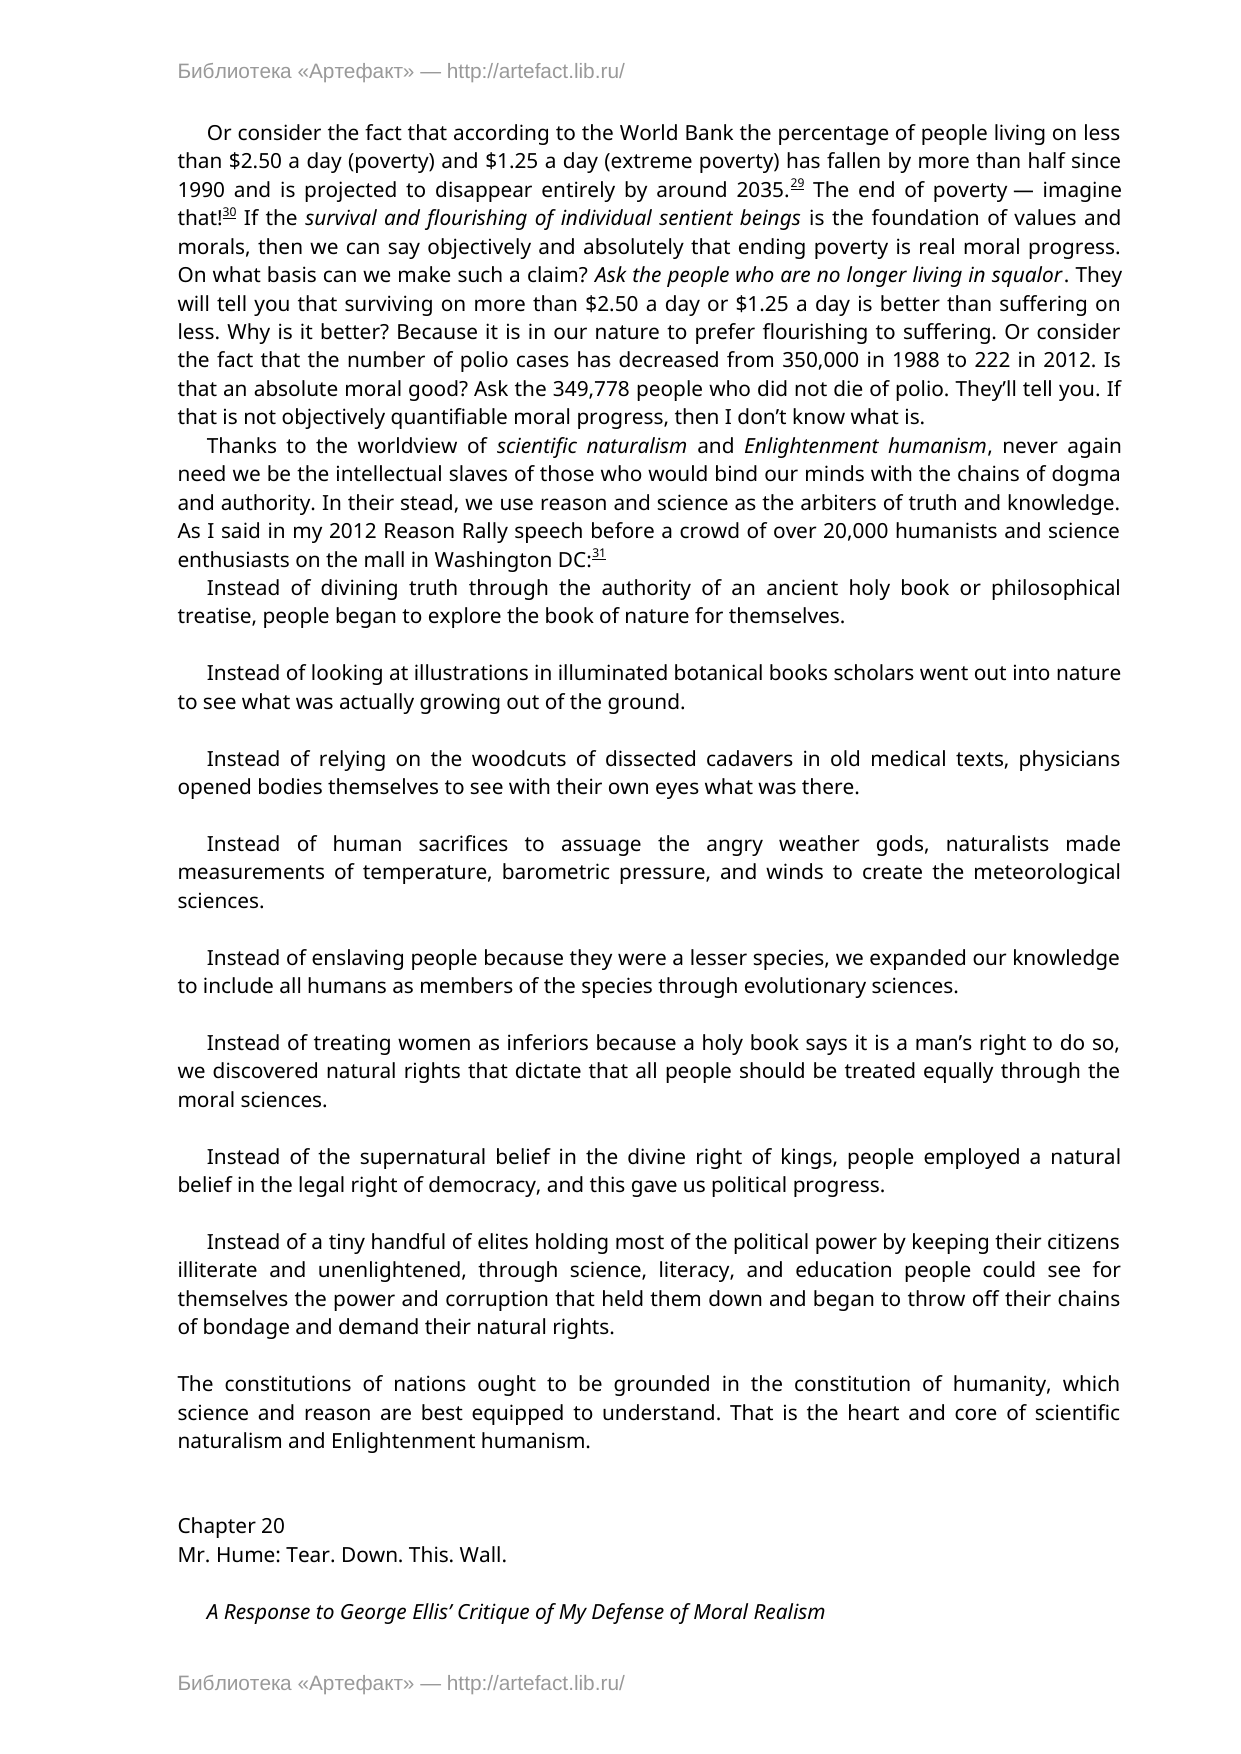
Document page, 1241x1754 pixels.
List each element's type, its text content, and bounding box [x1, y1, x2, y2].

text Instead of the supernatural belief in the divine right of kings, people employed a natural belief in the legal right of democracy, and this gave us political progress. [177, 1142, 1122, 1199]
text Instead of a tiny handful of elites holding most of the political power by keeping their citizens illiterate and unenlightened, through science, literacy, and education people could see for themselves the power and corruption that held them down and began to throw off their chains of bondage and demand their natural rights. [177, 1227, 1122, 1341]
subtitle A Response to George Ellis’ Critique of My Defense of Moral Realism [177, 1597, 1122, 1625]
text Instead of divining truth through the authority of an ancient holy book or philosophical treatise, people began to explore the book of nature for themselves. [177, 573, 1122, 630]
text The constitutions of nations ought to be grounded in the constitution of humanity, which science and reason are best equipped to understand. That is the heart and core of scientific naturalism and Enlightenment humanism. [177, 1341, 1122, 1455]
text Instead of relying on the woodcuts of dissected cadavers in old medical texts, physicians opened bodies themselves to see with their own eyes what was there. [177, 744, 1122, 801]
text Instead of looking at illustrations in illuminated botanical books scholars went out into nature to see what was actually growing out of the ground. [177, 658, 1122, 715]
text Instead of human sacrifices to assuage the angry weather gods, naturalists made measurements of temperature, barometric pressure, and winds to create the meteorological sciences. [177, 829, 1122, 914]
text Instead of enslaving people because they were a lesser species, we expanded our knowledge to include all humans as members of the species through evolutionary sciences. [177, 943, 1122, 1000]
text Or consider the fact that according to the World Bank the percentage of people living on less than $2.50 a day (poverty) and $1.25 a day (extreme poverty) has fallen by more than half since 1990 and is projected to disappear entirely by around 2035.29 The end of poverty — imagine that!30 If the survival and flourishing of individual sentient beings is the foundation of values and morals, then we can say objectively and absolutely that ending poverty is real moral progress. On what basis can we make such a claim? Ask the people who are no longer living in squalor. They will tell you that surviving on more than $2.50 a day or $1.25 a day is better than suffering on less. Why is it better? Because it is in our nature to prefer flourishing to suffering. Or consider the fact that the number of polio cases has decreased from 350,000 in 1988 to 222 in 2012. Is that an absolute moral good? Ask the 349,778 people who did not die of polio. They’ll tell you. If that is not objectively quantifiable moral progress, then I don’t know what is. [177, 118, 1122, 431]
text Thanks to the worldview of scientific naturalism and Enlightenment humanism, never again need we be the intellectual slaves of those who would bind our minds with the chains of dogma and authority. In their stead, we use reason and science as the arbiters of truth and knowledge. As I said in my 2012 Reason Rally speech before a crowd of over 20,000 humanists and science enthusiasts on the mall in Washington DC:31 [177, 431, 1122, 573]
text Instead of treating women as inferiors because a holy book says it is a man’s right to do so, we discovered natural rights that dictate that all people should be treated equally through the moral sciences. [177, 1028, 1122, 1113]
subtitle Chapter 20 [177, 1512, 1122, 1540]
subtitle Mr. Hume: Tear. Down. This. Wall. [177, 1540, 1122, 1568]
